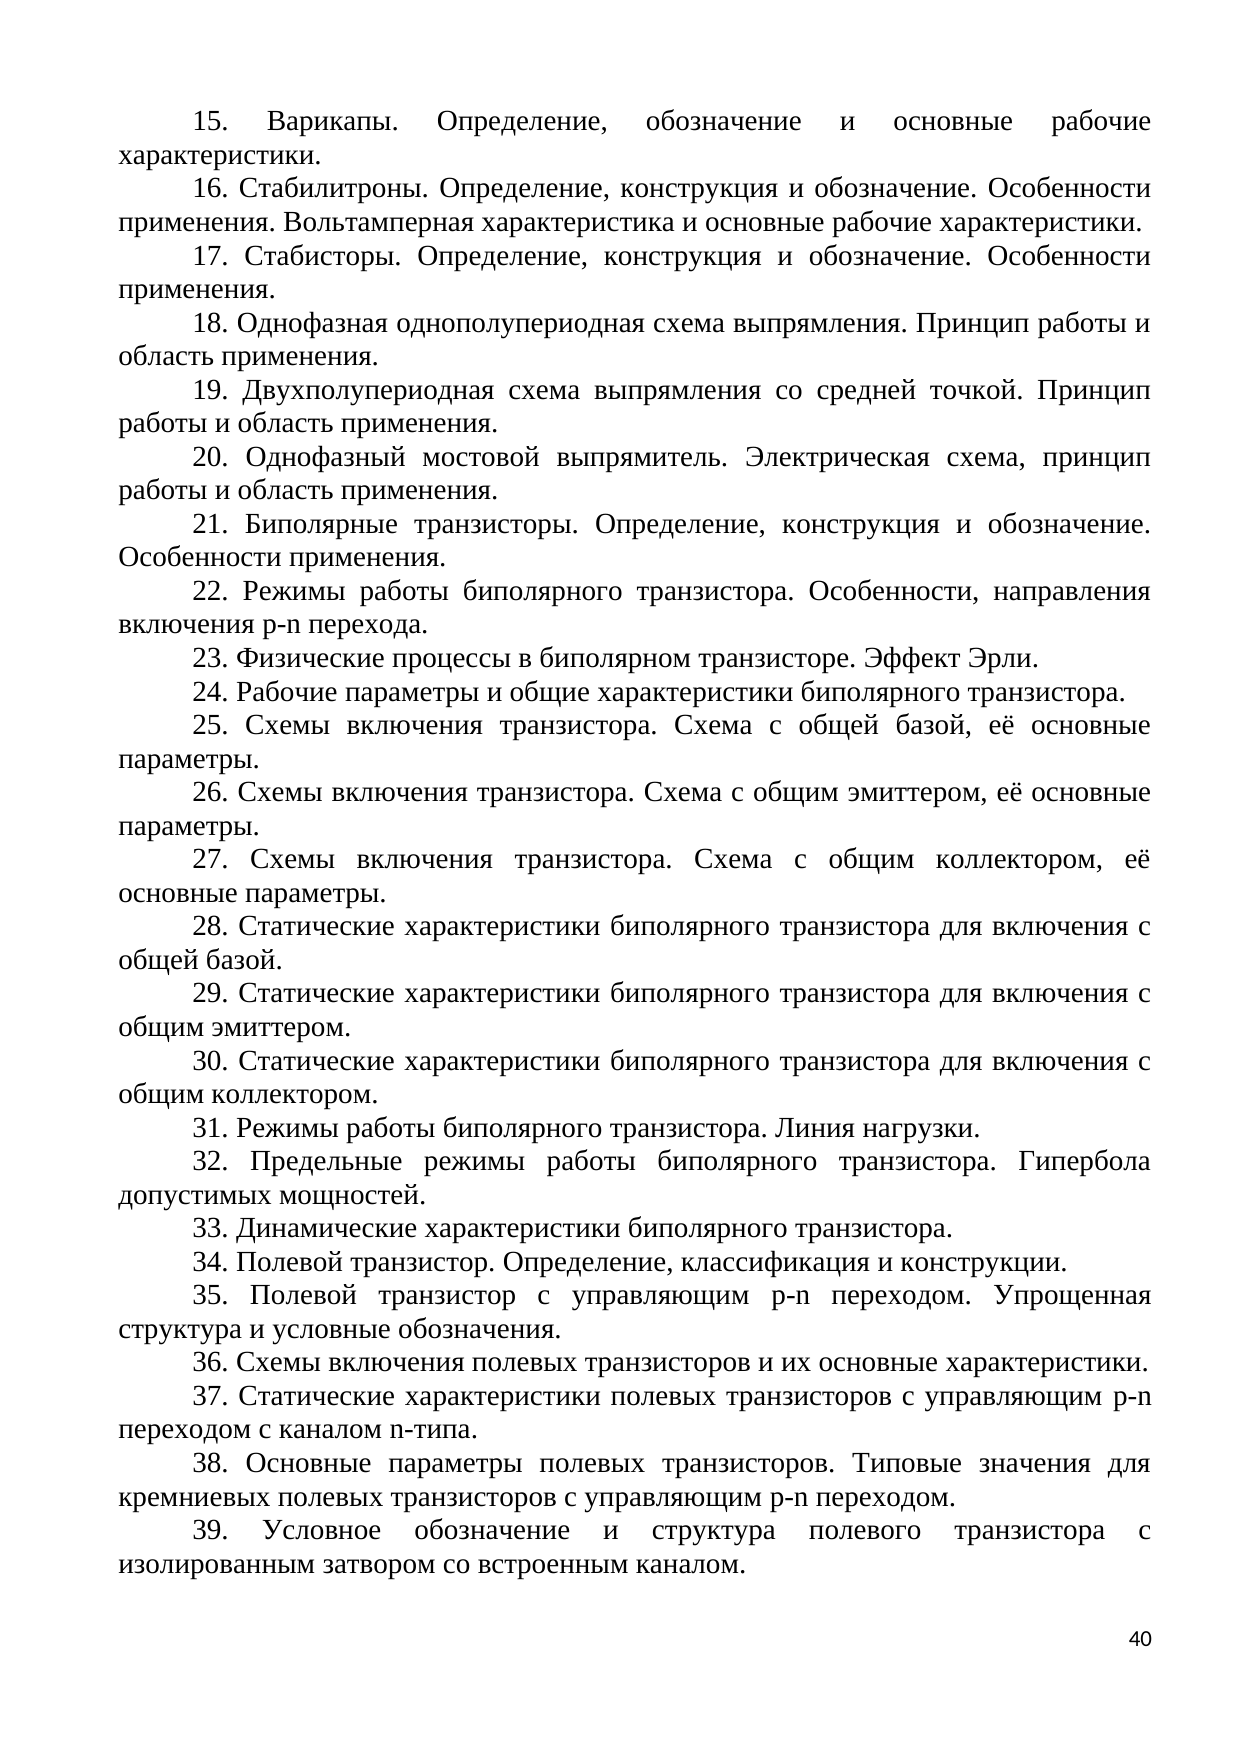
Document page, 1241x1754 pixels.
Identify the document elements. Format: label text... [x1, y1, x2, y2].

text 17. Стабисторы. Определение, конструкция и обозначение. Особенности применения. [118, 238, 1152, 305]
text 34. Полевой транзистор. Определение, классификация и конструкции. [118, 1244, 1152, 1277]
text 35. Полевой транзистор с управляющим p-n переходом. Упрощенная структура и условные обозначения. [118, 1277, 1152, 1344]
text 30. Статические характеристики биполярного транзистора для включения с общим коллектором. [118, 1043, 1152, 1110]
text 16. Стабилитроны. Определение, конструкция и обозначение. Особенности применения. Вольтамперная характеристика и основные рабочие характеристики. [118, 171, 1152, 238]
text 28. Статические характеристики биполярного транзистора для включения с общей базой. [118, 908, 1152, 976]
text 25. Схемы включения транзистора. Схема с общей базой, её основные параметры. [118, 707, 1152, 774]
text 26. Схемы включения транзистора. Схема с общим эмиттером, её основные параметры. [118, 774, 1152, 841]
text 39. Условное обозначение и структура полевого транзистора с изолированным затвором со встроенным каналом. [118, 1512, 1152, 1579]
text 38. Основные параметры полевых транзисторов. Типовые значения для кремниевых полевых транзисторов с управляющим p-n переходом. [118, 1445, 1152, 1512]
text 31. Режимы работы биполярного транзистора. Линия нагрузки. [118, 1110, 1152, 1143]
text 37. Статические характеристики полевых транзисторов с управляющим p-n переходом с каналом n-типа. [118, 1378, 1152, 1445]
text 20. Однофазный мостовой выпрямитель. Электрическая схема, принцип работы и область применения. [118, 439, 1152, 506]
text 15. Варикапы. Определение, обозначение и основные рабочие характеристики. [118, 103, 1152, 171]
text 18. Однофазная однополупериодная схема выпрямления. Принцип работы и область применения. [118, 305, 1152, 372]
text 33. Динамические характеристики биполярного транзистора. [118, 1210, 1152, 1244]
text 27. Схемы включения транзистора. Схема с общим коллектором, её основные параметры. [118, 841, 1152, 908]
text 23. Физические процессы в биполярном транзисторе. Эффект Эрли. [118, 640, 1152, 674]
text 21. Биполярные транзисторы. Определение, конструкция и обозначение. Особенности применения. [118, 506, 1152, 573]
text 19. Двухполупериодная схема выпрямления со средней точкой. Принцип работы и область применения. [118, 372, 1152, 439]
text 29. Статические характеристики биполярного транзистора для включения с общим эмиттером. [118, 976, 1152, 1043]
text 32. Предельные режимы работы биполярного транзистора. Гипербола допустимых мощностей. [118, 1143, 1152, 1210]
text 36. Схемы включения полевых транзисторов и их основные характеристики. [118, 1344, 1152, 1378]
text 24. Рабочие параметры и общие характеристики биполярного транзистора. [118, 674, 1152, 707]
text 22. Режимы работы биполярного транзистора. Особенности, направления включения p-n перехода. [118, 573, 1152, 640]
